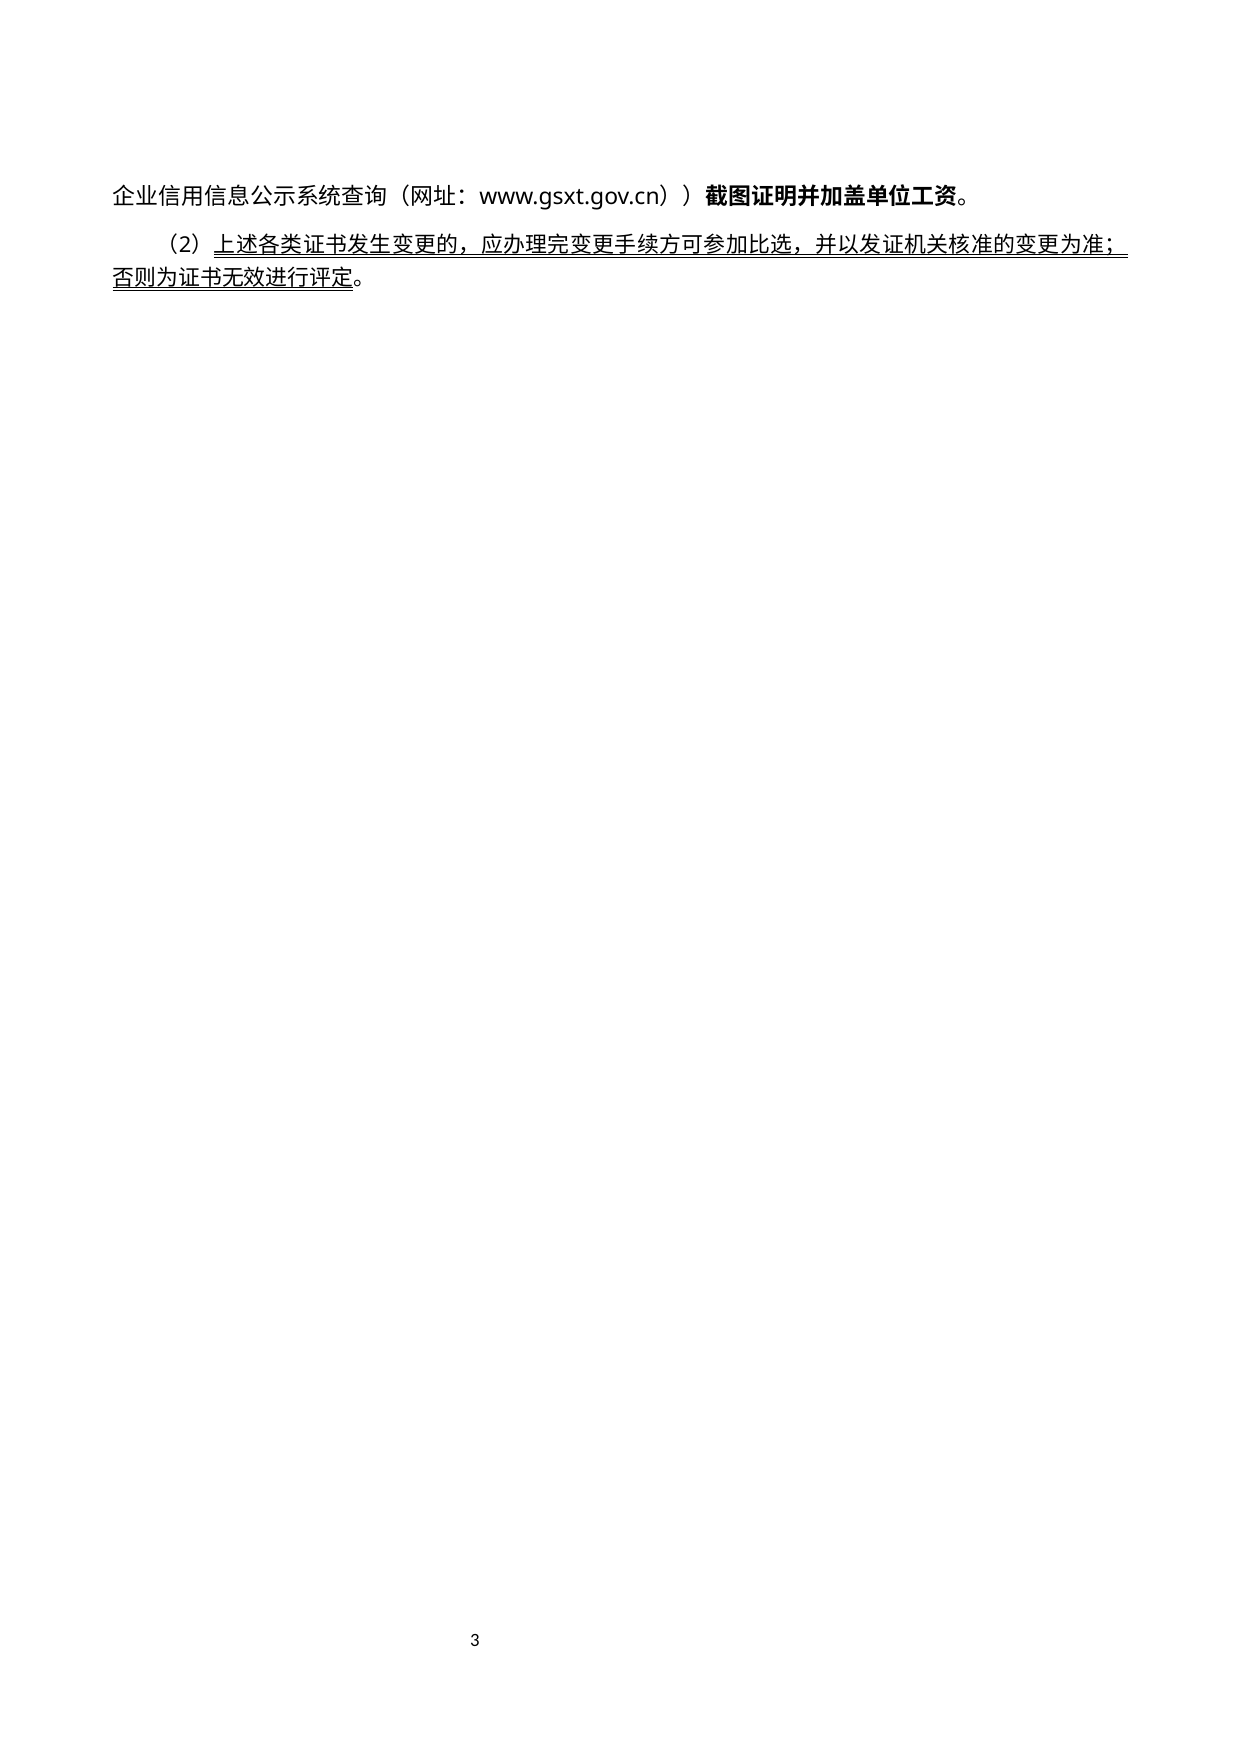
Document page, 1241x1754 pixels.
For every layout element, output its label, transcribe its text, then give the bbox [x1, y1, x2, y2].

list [112, 162, 1128, 227]
text （2）上述各类证书发生变更的，应办理完变更手续方可参加比选，并以发证机关核准的变更为准；否则为证书无效进行评定。 [112, 227, 1128, 292]
